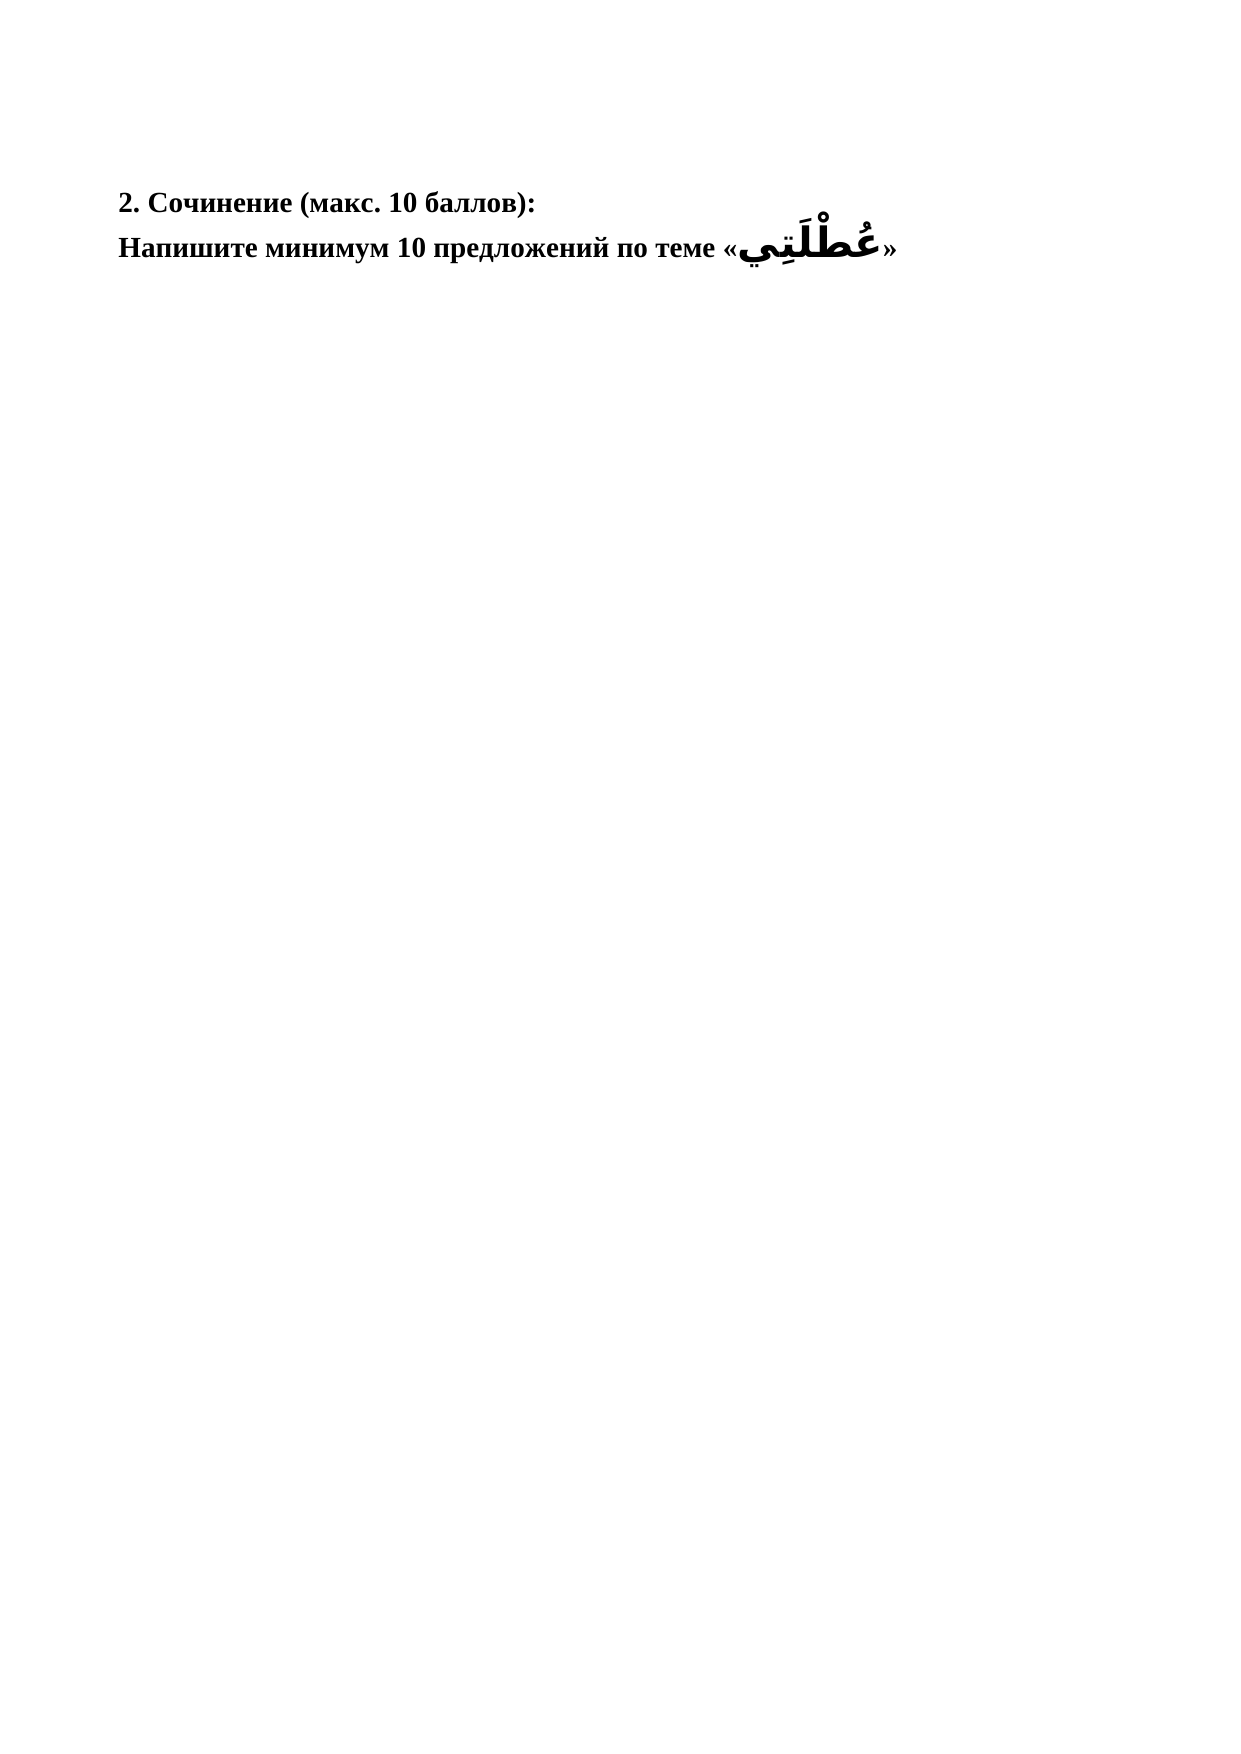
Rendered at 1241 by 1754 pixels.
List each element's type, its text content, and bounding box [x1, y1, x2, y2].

text Напишите минимум 10 предложений по теме «عُطْلَتِي» [118, 219, 1152, 267]
text 2. Сочинение (макс. 10 баллов): [118, 185, 1152, 219]
